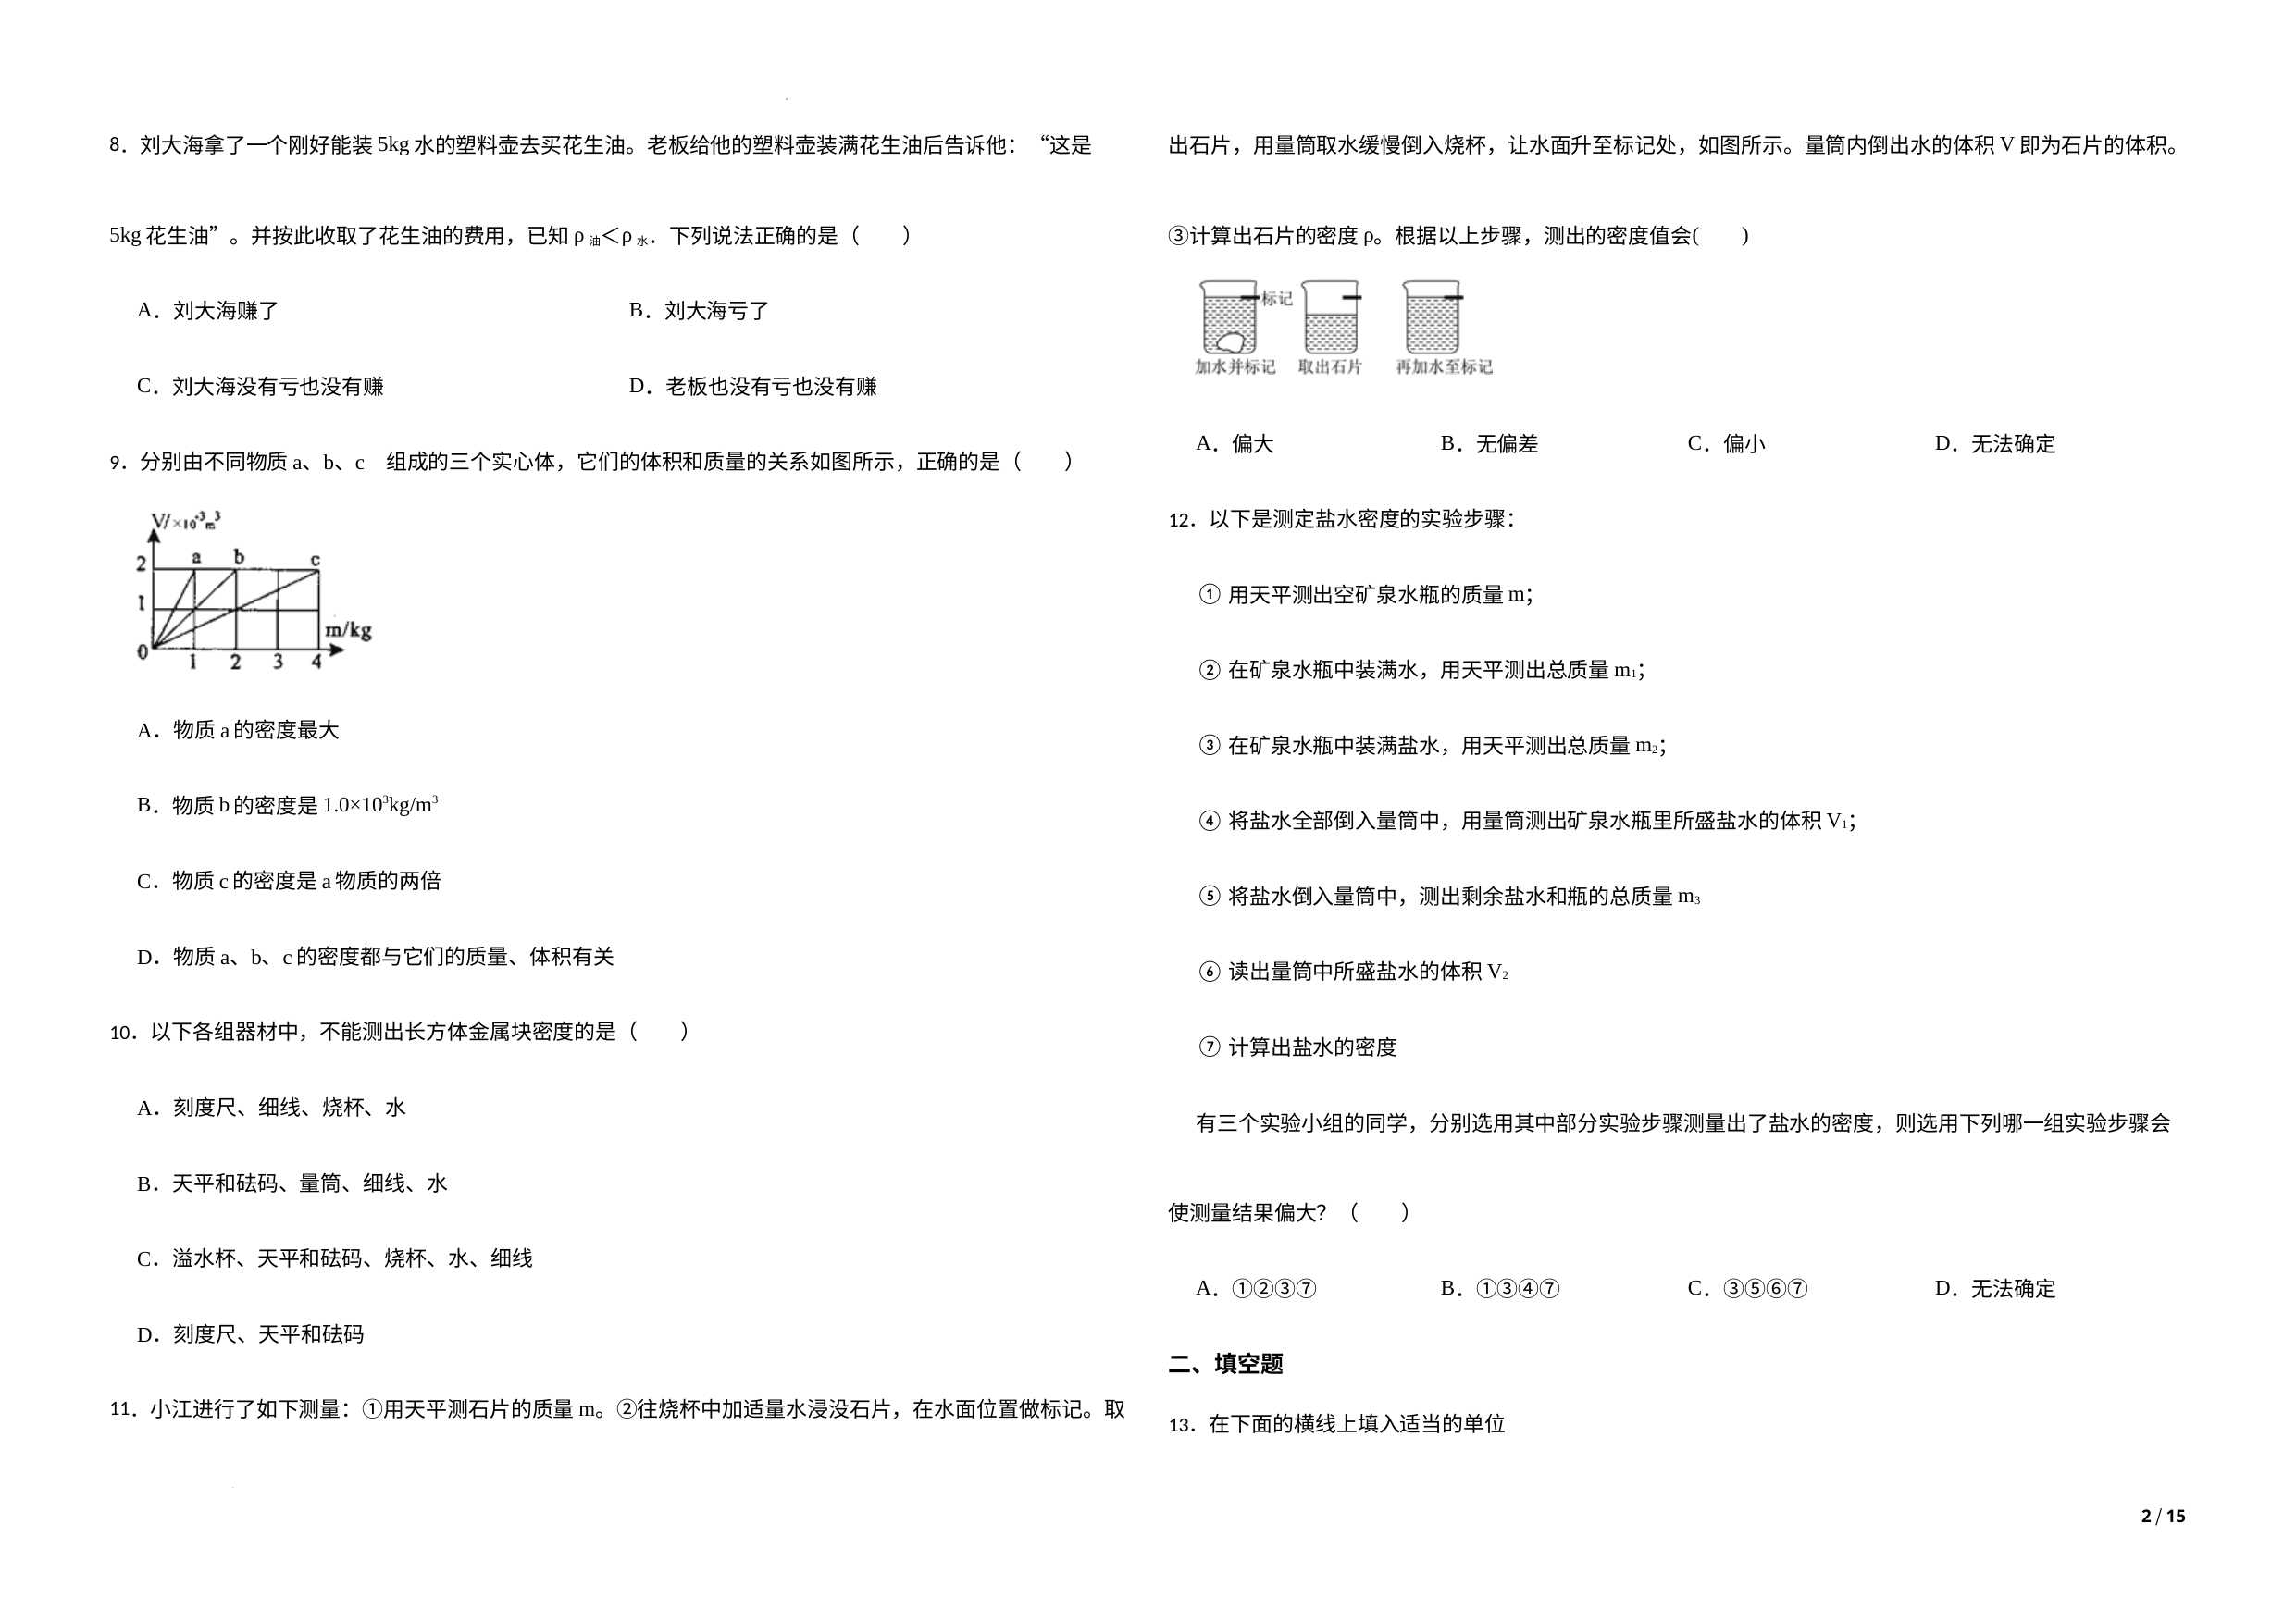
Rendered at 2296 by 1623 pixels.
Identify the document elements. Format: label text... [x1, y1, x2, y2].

text ⑥读出量筒中所盛盐水的体积V2 [1168, 941, 2186, 1001]
text D．物质a、b、c的密度都与它们的质量、体积有关 [109, 925, 1127, 985]
text A．①②③⑦ B．①③④⑦ C．③⑤⑥⑦ D．无法确定 [1168, 1258, 2186, 1318]
text 有三个实验小组的同学，分别选用其中部分实验步骤测量出了盐水的密度，则选用下列哪一组实验步骤会使测量结果偏大？（ ） [1168, 1092, 2186, 1242]
text 10．以下各组器材中，不能测出长方体金属块密度的是（ ） [109, 1001, 1127, 1061]
text 13．在下面的横线上填入适当的单位 [1168, 1393, 2186, 1453]
text C．溢水杯、天平和砝码、烧杯、水、细线 [109, 1227, 1127, 1287]
text ③在矿泉水瓶中装满盐水，用天平测出总质量m2； [1168, 714, 2186, 774]
text A．物质a的密度最大 [109, 699, 1127, 759]
text B．物质b的密度是1.0×103kg/m3 [109, 774, 1127, 835]
text ⑦计算出盐水的密度 [1168, 1016, 2186, 1076]
text ⑤将盐水倒入量筒中，测出剩余盐水和瓶的总质量m3 [1168, 865, 2186, 925]
text 二、填空题 [1168, 1332, 2186, 1393]
text A．偏大 B．无偏差 C．偏小 D．无法确定 [1168, 413, 2186, 473]
text A．刻度尺、细线、烧杯、水 [109, 1076, 1127, 1136]
text 9．分别由不同物质a、b、c 组成的三个实心体，它们的体积和质量的关系如图所示，正确的是（ ） [109, 430, 1127, 490]
text 11．小江进行了如下测量：①用天平测石片的质量m。②往烧杯中加适量水浸没石片，在水面位置做标记。取出石片，用量筒取水缓慢倒入烧杯，让水面升至标记处，如图所示。量筒内倒出水的体积V即为石片的体积。③计算出石片的密度ρ。根据以上步骤，测出的密度值会( ) [1168, 114, 2186, 265]
text 8．刘大海拿了一个刚好能装5kg水的塑料壶去买花生油。老板给他的塑料壶装满花生油后告诉他：“这是5kg花生油”。并按此收取了花生油的费用，已知ρ油＜ρ水．下列说法正确的是（ ） [109, 114, 1127, 265]
text B．天平和砝码、量筒、细线、水 [109, 1152, 1127, 1212]
text ④将盐水全部倒入量筒中，用量筒测出矿泉水瓶里所盛盐水的体积V1； [1168, 789, 2186, 849]
text C．物质c的密度是a物质的两倍 [109, 849, 1127, 910]
text 11．小江进行了如下测量：①用天平测石片的质量m。②往烧杯中加适量水浸没石片，在水面位置做标记。取出石片，用量筒取水缓慢倒入烧杯，让水面升至标记处，如图所示。量筒内倒出水的体积V即为石片的体积。③计算出石片的密度ρ。根据以上步骤，测出的密度值会( ) [109, 1378, 1127, 1438]
text ①用天平测出空矿泉水瓶的质量m； [1168, 564, 2186, 624]
picture [135, 506, 379, 678]
text C．刘大海没有亏也没有赚 D．老板也没有亏也没有赚 [109, 355, 1127, 415]
text 12．以下是测定盐水密度的实验步骤： [1168, 488, 2186, 548]
text D．刻度尺、天平和砝码 [109, 1303, 1127, 1363]
text A．刘大海赚了 B．刘大海亏了 [109, 279, 1127, 340]
text ②在矿泉水瓶中装满水，用天平测出总质量m1； [1168, 638, 2186, 699]
picture [1194, 279, 1493, 375]
